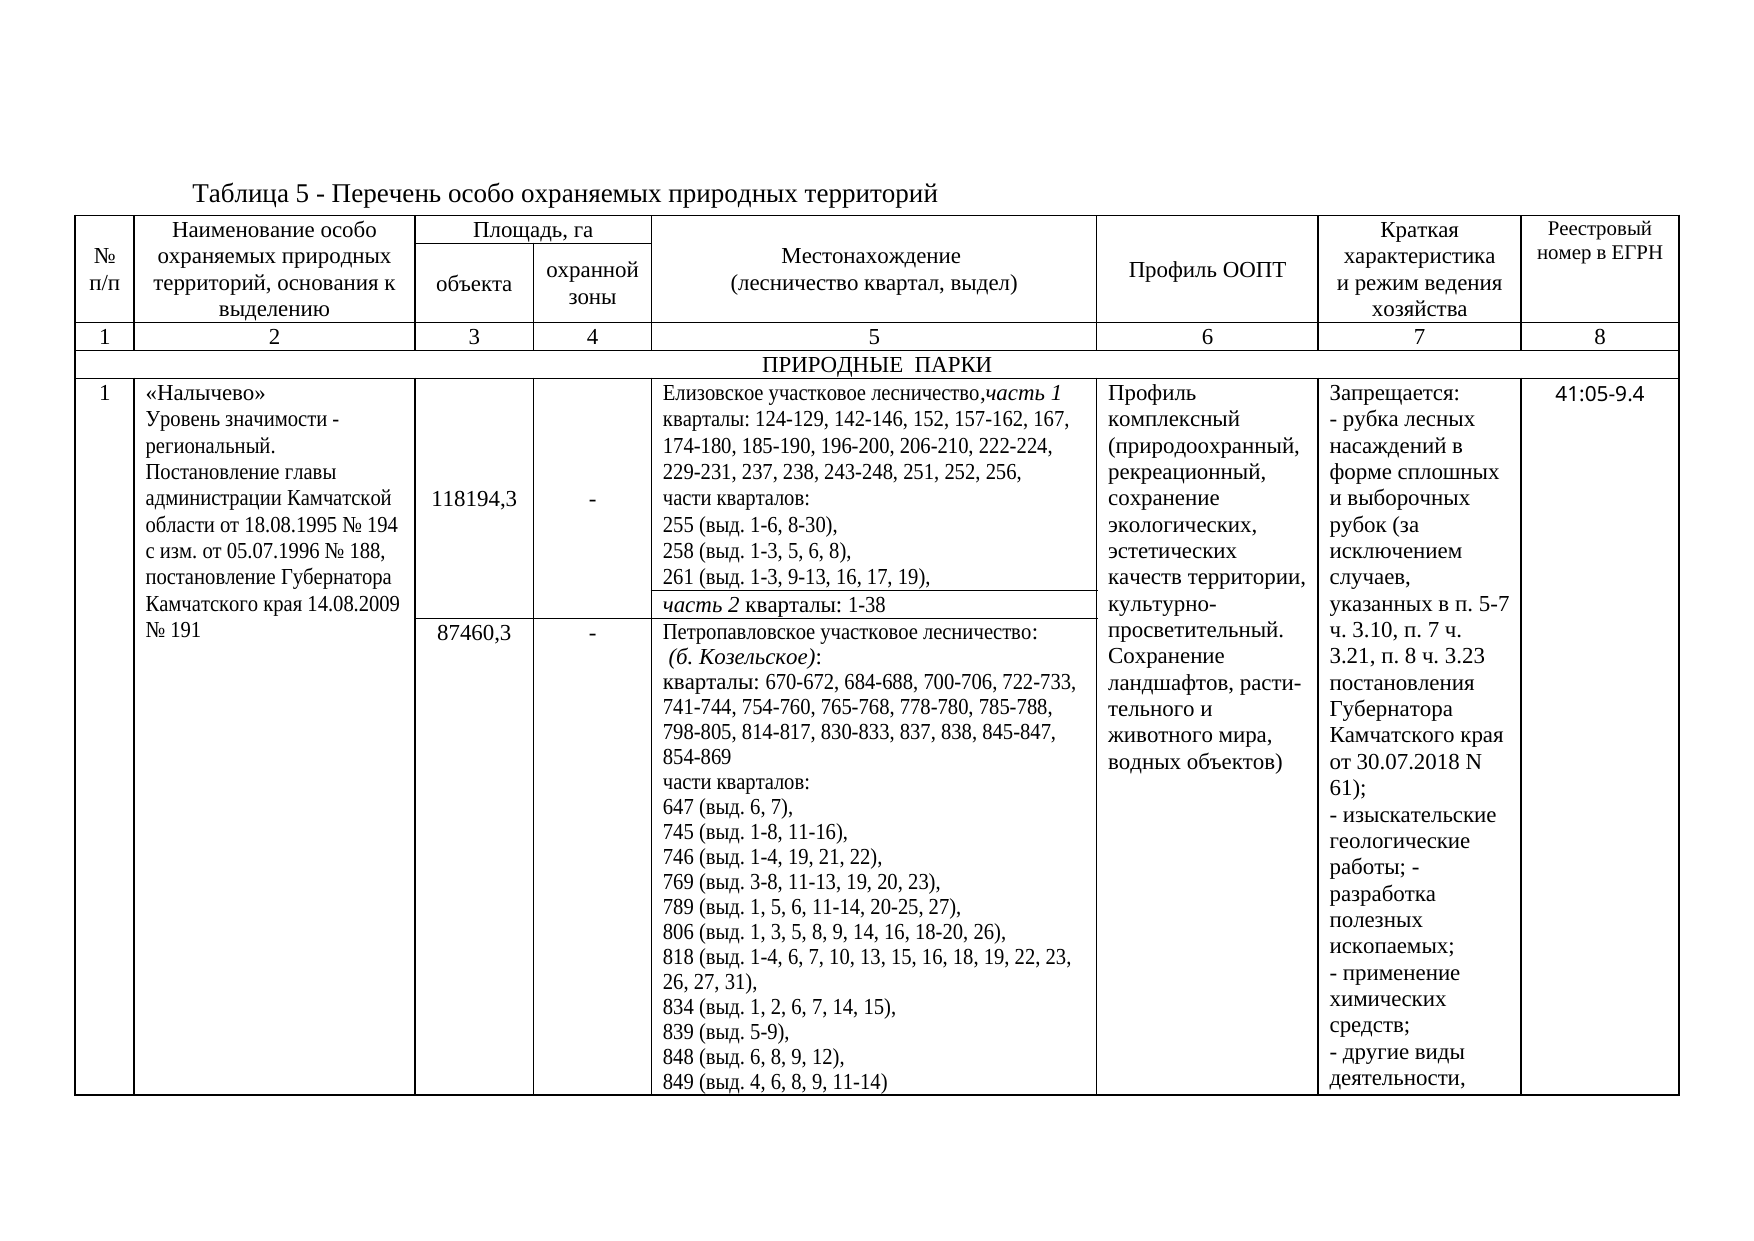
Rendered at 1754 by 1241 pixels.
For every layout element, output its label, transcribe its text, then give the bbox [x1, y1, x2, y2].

table_cell «Налычево» Уровень значимости - региональный. Постановление главы администрации Камчатской области от 18.08.1995 № 194 с изм. от 05.07.1996 № 188, постановление Губернатора Камчатского края 14.08.2009 № 191 [135, 379, 414, 1094]
table_cell ПРИРОДНЫЕ ПАРКИ [76, 351, 1678, 377]
table_cell 8 [1522, 323, 1678, 349]
table_header Наименование особо охраняемых природных территорий, основания к выделению [135, 216, 414, 322]
table_header Краткая характеристика и режим ведения хозяйства [1319, 216, 1520, 322]
table_header Площадь, га [416, 216, 651, 242]
table_cell 2 [135, 323, 414, 349]
table_cell 3 [416, 323, 533, 349]
table_cell объекта [416, 244, 533, 322]
text Таблица 5 - Перечень особо охраняемых природных территорий [118, 177, 1613, 208]
table_cell Запрещается: - рубка лесных насаждений в форме сплошных и выборочных рубок (за исключением случаев, указанных в п. 5-7 ч. 3.10, п. 7 ч. 3.21, п. 8 ч. 3.23 постановления Губернатора Камчатского края от 30.07.2018 N 61); - изыскательские геологические работы; - разработка полезных ископаемых; - применение химических средств; - другие виды деятельности, влекущие за собой изменение сложившегося природного комплекса. [1319, 379, 1520, 1094]
table_cell - [534, 379, 651, 618]
table_cell 6 [1097, 323, 1317, 349]
table_cell Елизовское участковое лесничество,часть 1 кварталы: 124-129, 142-146, 152, 157-162, 167, 174-180, 185-190, 196-200, 206-210, 222-224, 229-231, 237, 238, 243-248, 251, 252, 256, части кварталов: 255 (выд. 1-6, 8-30), 258 (выд. 1-3, 5, 6, 8), 261 (выд. 1-3, 9-13, 16, 17, 19), [652, 379, 1096, 590]
table_header Местонахождение (лесничество квартал, выдел) [652, 216, 1096, 322]
table_header Реестровый номер в ЕГРН [1522, 216, 1678, 322]
table_cell - [534, 619, 651, 1094]
table_cell 41:05-9.4 [1522, 379, 1678, 1094]
table_cell 87460,3 [416, 619, 533, 1094]
table_cell Профиль комплексный (природоохранный, рекреационный, сохранение экологических, эстетических качеств территории, культурно-просветительный. Сохранение ландшафтов, расти-тельного и животного мира, водных объектов) [1097, 379, 1317, 1094]
table_cell 5 [652, 323, 1096, 349]
table_cell охранной зоны [534, 244, 651, 322]
table_cell 1 [76, 379, 133, 1094]
table_cell Петропавловское участковое лесничество: (б. Козельское): кварталы: 670-672, 684-688, 700-706, 722-733, 741-744, 754-760, 765-768, 778-780, 785-788, 798-805, 814-817, 830-833, 837, 838, 845-847, 854-869 части кварталов: 647 (выд. 6, 7), 745 (выд. 1-8, 11-16), 746 (выд. 1-4, 19, 21, 22), 769 (выд. 3-8, 11-13, 19, 20, 23), 789 (выд. 1, 5, 6, 11-14, 20-25, 27), 806 (выд. 1, 3, 5, 8, 9, 14, 16, 18-20, 26), 818 (выд. 1-4, 6, 7, 10, 13, 15, 16, 18, 19, 22, 23, 26, 27, 31), 834 (выд. 1, 2, 6, 7, 14, 15), 839 (выд. 5-9), 848 (выд. 6, 8, 9, 12), 849 (выд. 4, 6, 8, 9, 11-14) [652, 619, 1096, 1094]
table_cell 7 [1319, 323, 1520, 349]
table_cell 118194,3 [416, 379, 533, 618]
table_cell 1 [76, 323, 133, 349]
table_cell 4 [534, 323, 651, 349]
table_header Профиль ООПТ [1097, 216, 1317, 322]
table_header № п/п [76, 216, 133, 322]
table_cell часть 2 кварталы: 1-38 [652, 591, 1096, 618]
